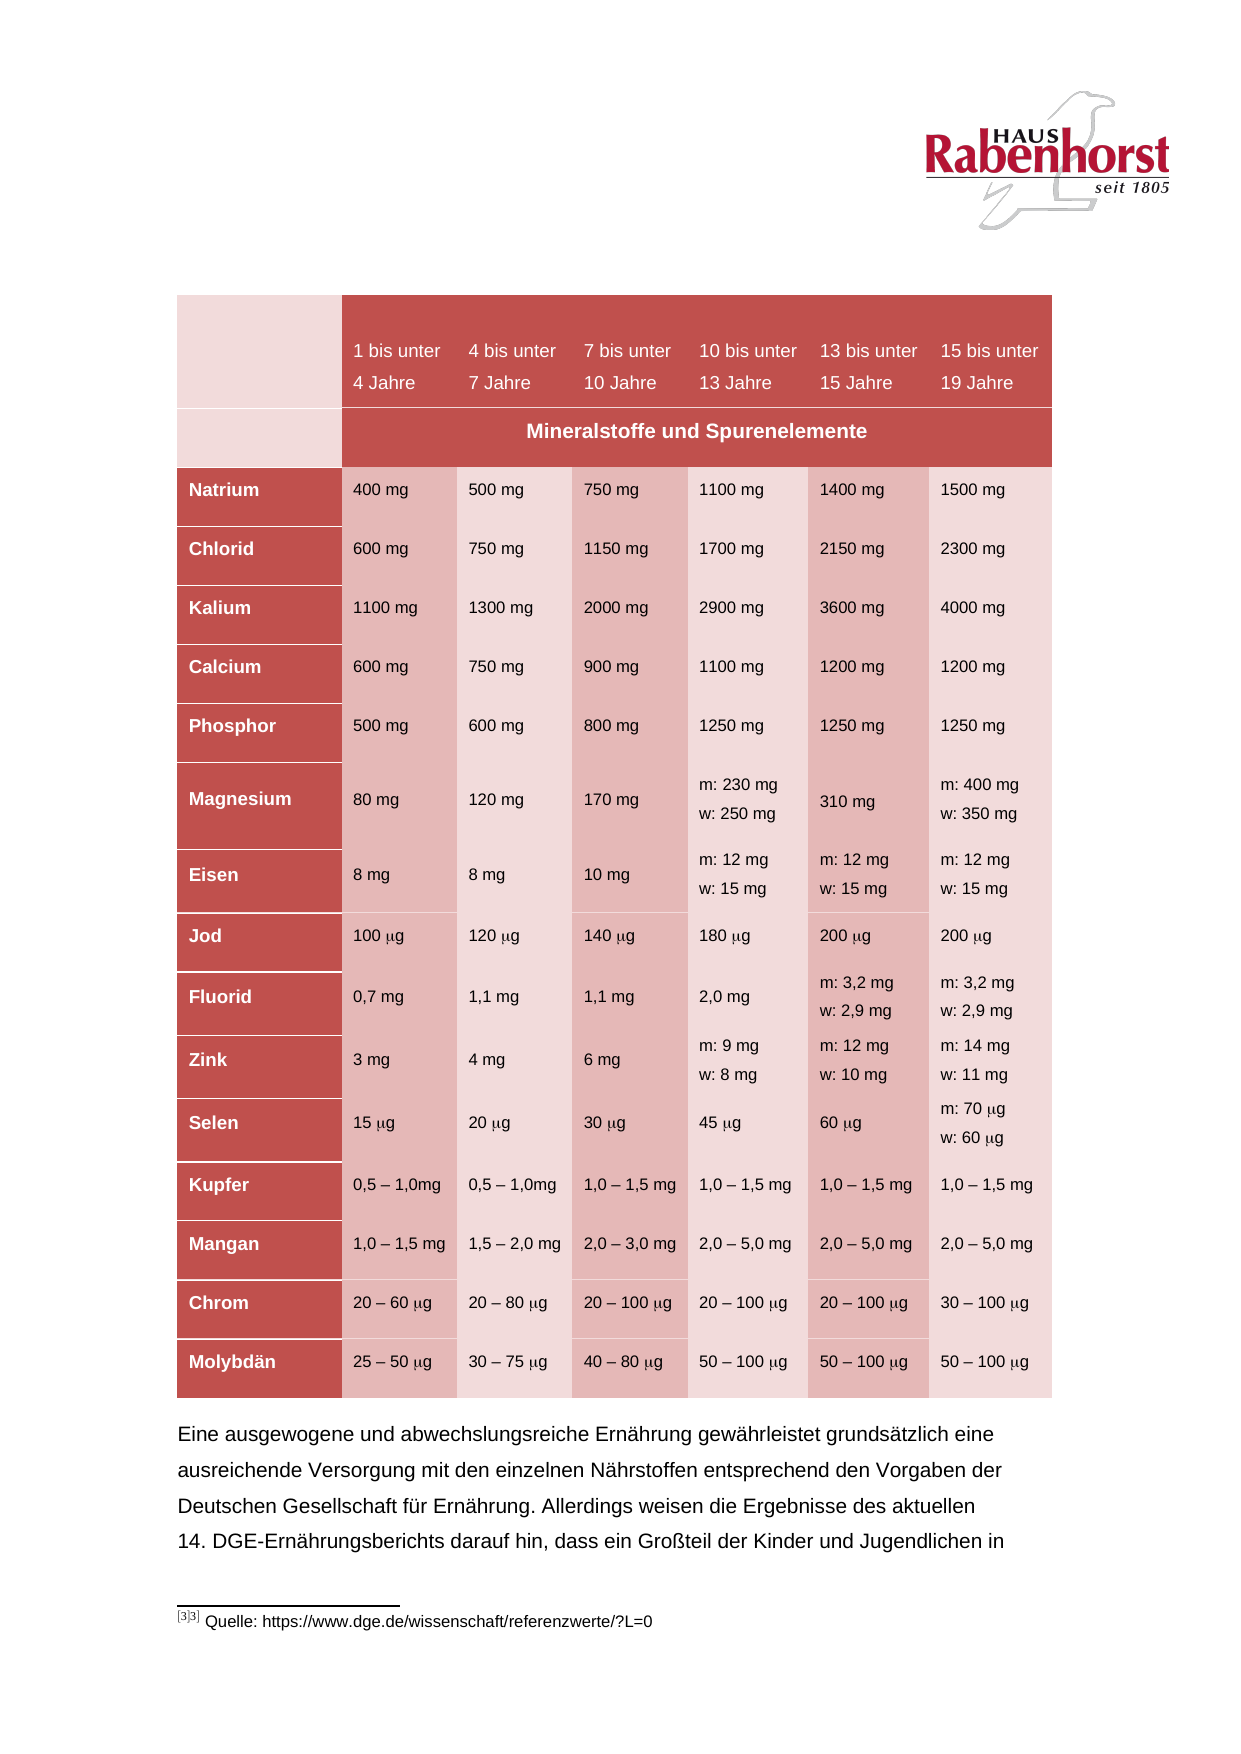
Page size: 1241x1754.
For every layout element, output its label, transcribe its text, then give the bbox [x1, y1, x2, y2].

table_cell 7 bis unter 10 Jahre [572, 338, 688, 407]
table_cell 8 mg [457, 849, 572, 912]
table_cell 200 g [929, 913, 1052, 971]
table_cell 500 mg [457, 467, 572, 526]
table_cell 3 mg [342, 1035, 457, 1098]
table_cell 1500 mg [929, 467, 1052, 526]
table_cell 1100 mg [688, 467, 808, 526]
table_cell m: 9 mg w: 8 mg [688, 1035, 808, 1098]
table_cell m: 12 mg w: 10 mg [808, 1035, 929, 1098]
table_cell 1,1 mg [457, 971, 572, 1035]
table_cell 170 mg [572, 762, 688, 849]
table_cell 2,0 – 5,0 mg [688, 1220, 808, 1279]
table_cell 1100 mg [688, 644, 808, 703]
table_cell 1,0 – 1,5 mg [572, 1161, 688, 1220]
table_cell Fluorid [177, 973, 342, 1035]
table_cell Jod [177, 914, 342, 971]
table_cell m: 12 mg w: 15 mg [808, 849, 929, 912]
table_cell Natrium [177, 468, 342, 526]
table_cell 200 g [808, 913, 929, 971]
table_cell 600 mg [342, 644, 457, 703]
table_cell 310 mg [808, 762, 929, 849]
table_cell 1,1 mg [572, 971, 688, 1035]
table_cell 15 bis unter 19 Jahre [929, 338, 1052, 407]
table_cell Calcium [177, 645, 342, 703]
table_cell 6 mg [572, 1035, 688, 1098]
table_cell 600 mg [342, 526, 457, 585]
table_cell 750 mg [572, 467, 688, 526]
table_cell 1250 mg [808, 703, 929, 762]
table_cell 1700 mg [688, 526, 808, 585]
table_cell 40 – 80 g [572, 1339, 688, 1398]
table_cell 1150 mg [572, 526, 688, 585]
table_cell m: 230 mg w: 250 mg [688, 762, 808, 849]
table_cell 2,0 – 3,0 mg [572, 1220, 688, 1279]
table_header [177, 295, 342, 407]
table_cell m: 3,2 mg w: 2,9 mg [929, 971, 1052, 1035]
table_cell Zink [177, 1036, 342, 1098]
table_cell 1200 mg [929, 644, 1052, 703]
table_cell 20 – 100 g [688, 1280, 808, 1338]
table_cell 20 – 80 g [457, 1280, 572, 1338]
table_cell 20 – 100 g [572, 1280, 688, 1338]
table_cell 120 mg [457, 762, 572, 849]
table_cell 13 bis unter 15 Jahre [808, 338, 929, 407]
table_cell 800 mg [572, 703, 688, 762]
table_cell 1,0 – 1,5 mg [342, 1220, 457, 1279]
table_cell Eisen [177, 850, 342, 912]
table_header Schätzwerte für die tägliche Zufuhr [342, 295, 1052, 338]
table_cell 2900 mg [688, 585, 808, 644]
table_cell 3600 mg [808, 585, 929, 644]
table_cell 600 mg [457, 703, 572, 762]
table_cell Phosphor [177, 704, 342, 762]
table_cell Mangan [177, 1221, 342, 1279]
table_cell 20 – 100 g [808, 1280, 929, 1338]
table_cell 750 mg [457, 526, 572, 585]
table_cell Kalium [177, 586, 342, 644]
table_cell m: 12 mg w: 15 mg [688, 849, 808, 912]
table_cell 1300 mg [457, 585, 572, 644]
table_cell 140 g [572, 913, 688, 971]
table_cell 2300 mg [929, 526, 1052, 585]
table_cell Chrom [177, 1281, 342, 1338]
table_cell 10 mg [572, 849, 688, 912]
table_cell 0,7 mg [342, 971, 457, 1035]
table_cell 750 mg [457, 644, 572, 703]
table_cell Molybdän [177, 1340, 342, 1398]
table_cell m: 3,2 mg w: 2,9 mg [808, 971, 929, 1035]
table_cell 2000 mg [572, 585, 688, 644]
picture [926, 91, 1169, 230]
table_cell 1250 mg [688, 703, 808, 762]
table_cell 900 mg [572, 644, 688, 703]
table_cell 1200 mg [808, 644, 929, 703]
table_cell 1,0 – 1,5 mg [808, 1161, 929, 1220]
table_cell Chlorid [177, 527, 342, 585]
table_cell 180 g [688, 913, 808, 971]
table_cell 120 g [457, 913, 572, 971]
table_cell 1,5 – 2,0 mg [457, 1220, 572, 1279]
table_cell 50 – 100 g [808, 1339, 929, 1398]
table_cell m: 12 mg w: 15 mg [929, 849, 1052, 912]
table_cell 10 bis unter 13 Jahre [688, 338, 808, 407]
table_cell 50 – 100 g [688, 1339, 808, 1398]
table_cell 30 – 100 g [929, 1280, 1052, 1338]
table_cell 20 g [457, 1098, 572, 1161]
table_cell 4000 mg [929, 585, 1052, 644]
table_cell 2,0 – 5,0 mg [808, 1220, 929, 1279]
table_cell Kupfer [177, 1163, 342, 1220]
table_cell 2,0 – 5,0 mg [929, 1220, 1052, 1279]
table_cell 50 – 100 g [929, 1339, 1052, 1398]
table_cell 100 g [342, 913, 457, 971]
table_cell 45 g [688, 1098, 808, 1161]
table_cell [177, 409, 342, 467]
table_cell 0,5 – 1,0mg [457, 1161, 572, 1220]
table_cell 30 g [572, 1098, 688, 1161]
table_cell 1100 mg [342, 585, 457, 644]
table_cell 15 g [342, 1098, 457, 1161]
table_cell 25 – 50 g [342, 1339, 457, 1398]
table_cell 400 mg [342, 467, 457, 526]
table_cell Magnesium [177, 763, 342, 849]
table_cell 4 bis unter 7 Jahre [457, 338, 572, 407]
table_cell 500 mg [342, 703, 457, 762]
table_cell m: 70 g w: 60 g [929, 1098, 1052, 1161]
table_cell 1400 mg [808, 467, 929, 526]
table_cell 1,0 – 1,5 mg [688, 1161, 808, 1220]
table_cell 2,0 mg [688, 971, 808, 1035]
table_cell Mineralstoffe und Spurenelemente [342, 408, 1052, 467]
table_cell Selen [177, 1099, 342, 1161]
table_cell m: 400 mg w: 350 mg [929, 762, 1052, 849]
table_cell 8 mg [342, 849, 457, 912]
table_cell 30 – 75 g [457, 1339, 572, 1398]
table_cell 4 mg [457, 1035, 572, 1098]
table_cell 60 g [808, 1098, 929, 1161]
table_cell 20 – 60 g [342, 1280, 457, 1338]
table_cell 1250 mg [929, 703, 1052, 762]
table_cell m: 14 mg w: 11 mg [929, 1035, 1052, 1098]
table_cell 2150 mg [808, 526, 929, 585]
table_cell 0,5 – 1,0mg [342, 1161, 457, 1220]
table_cell 1 bis unter 4 Jahre [342, 338, 457, 407]
table_cell 80 mg [342, 762, 457, 849]
table_cell 1,0 – 1,5 mg [929, 1161, 1052, 1220]
